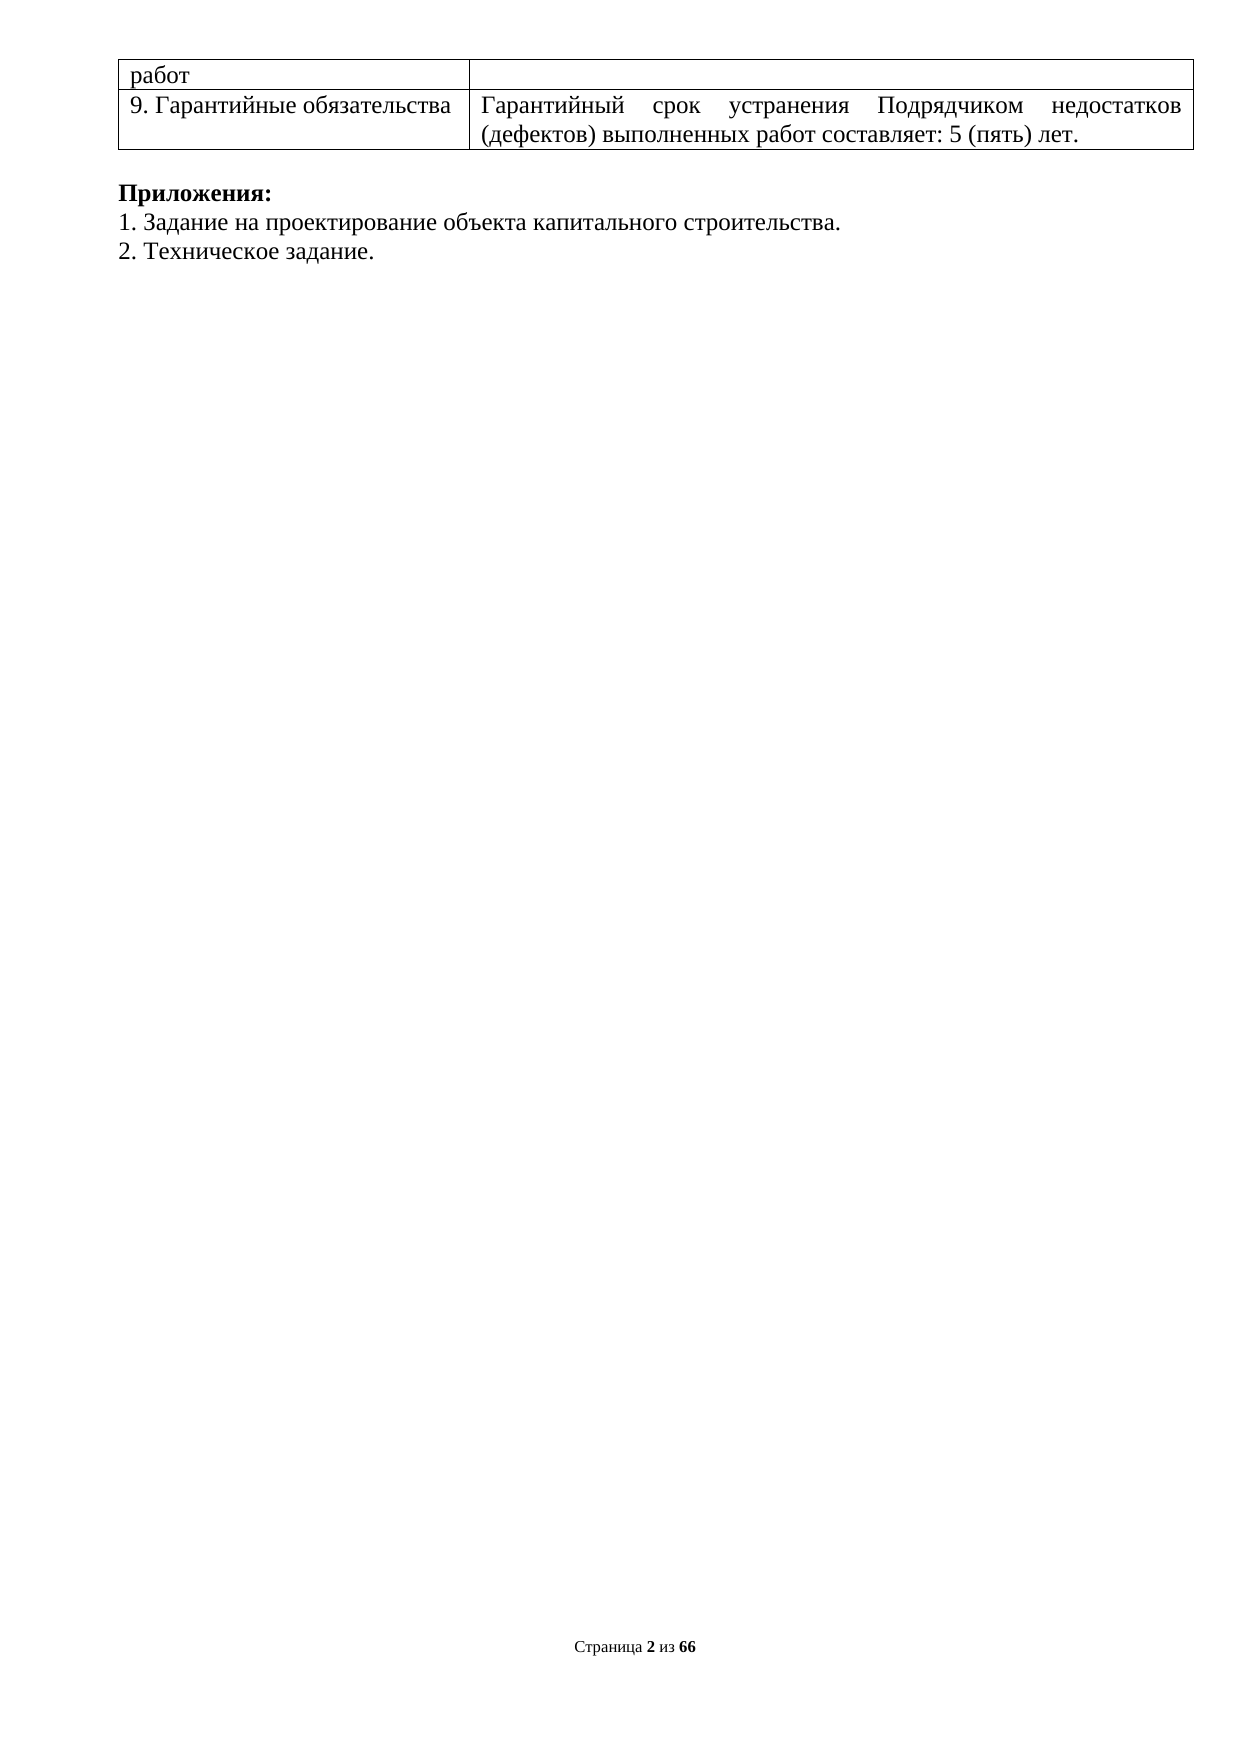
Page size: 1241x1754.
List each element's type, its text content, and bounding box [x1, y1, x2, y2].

text 1. Задание на проектирование объекта капитального строительства. [118, 207, 1152, 236]
text Приложения: [118, 178, 1152, 207]
table_cell Гарантийный срок устранения Подрядчиком недостатков (дефектов) выполненных работ составляет: 5 (пять) лет. [470, 90, 1193, 148]
text 2. Техническое задание. [118, 236, 1152, 264]
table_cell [119, 60, 469, 89]
table_cell 9. Гарантийные обязательства [119, 90, 469, 148]
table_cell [470, 60, 1193, 89]
